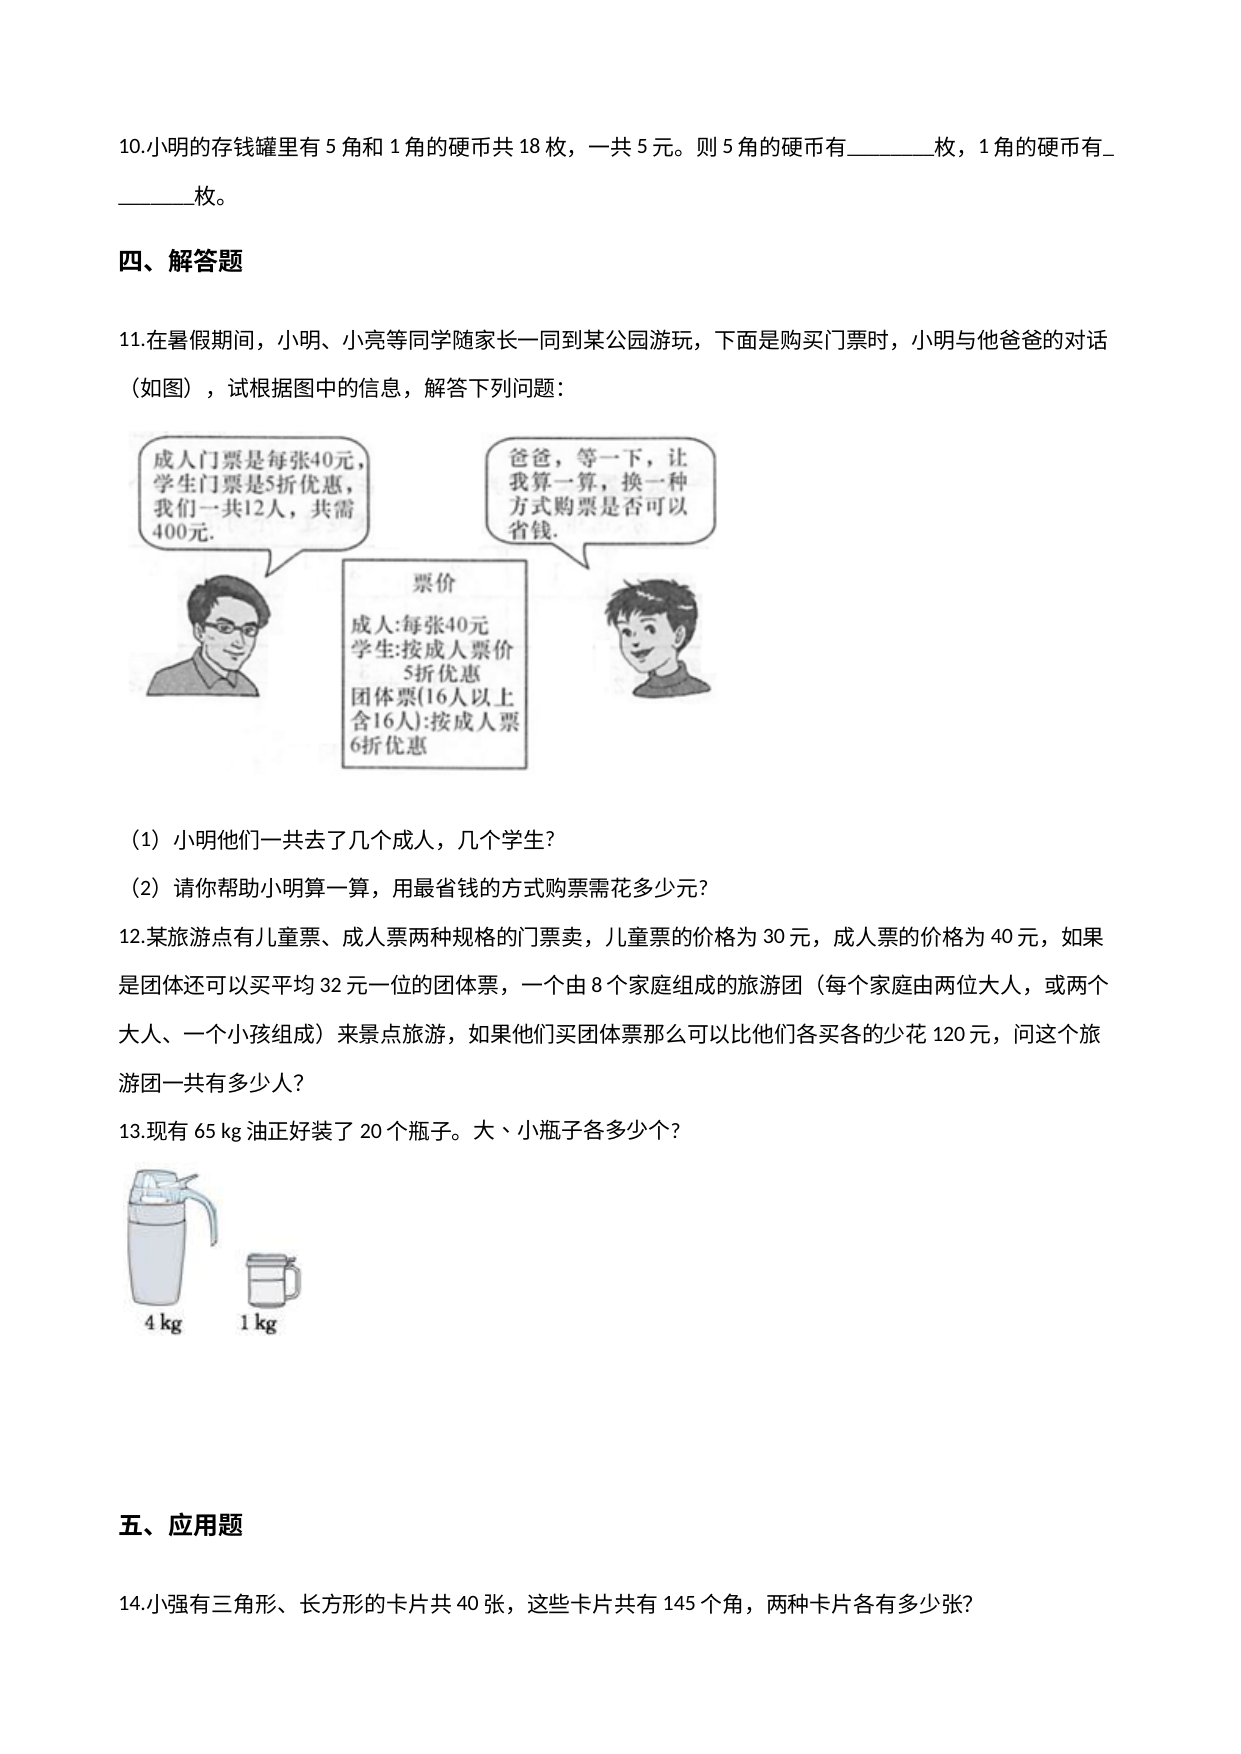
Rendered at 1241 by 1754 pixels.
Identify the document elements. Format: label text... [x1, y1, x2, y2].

text 四、解答题 [118, 227, 1122, 292]
text 10.小明的存钱罐里有5角和1角的硬币共18枚，一共5元。则5角的硬币有________枚，1角的硬币有________枚。 [118, 129, 1122, 211]
text 14.小强有三角形、长方形的卡片共40张，这些卡片共有145个角，两种卡片各有多少张？ [118, 1587, 1122, 1619]
text （1）小明他们一共去了几个成人，几个学生? [118, 823, 1122, 855]
picture [118, 419, 734, 777]
text 11.在暑假期间，小明、小亮等同学随家长一同到某公园游玩，下面是购买门票时，小明与他爸爸的对话（如图），试根据图中的信息，解答下列问题： [118, 322, 1122, 403]
text 12.某旅游点有儿童票、成人票两种规格的门票卖，儿童票的价格为30元，成人票的价格为40元，如果是团体还可以买平均32元一位的团体票，一个由8个家庭组成的旅游团（每个家庭由两位大人，或两个大人、一个小孩组成）来景点旅游，如果他们买团体票那么可以比他们各买各的少花120元，问这个旅游团一共有多少人？ [118, 919, 1122, 1098]
text 13.现有65 kg油正好装了20个瓶子。大、小瓶子各多少个? [118, 1114, 1122, 1146]
picture [123, 1162, 303, 1336]
text 五、应用题 [118, 1491, 1122, 1556]
text （2）请你帮助小明算一算，用最省钱的方式购票需花多少元? [118, 871, 1122, 903]
